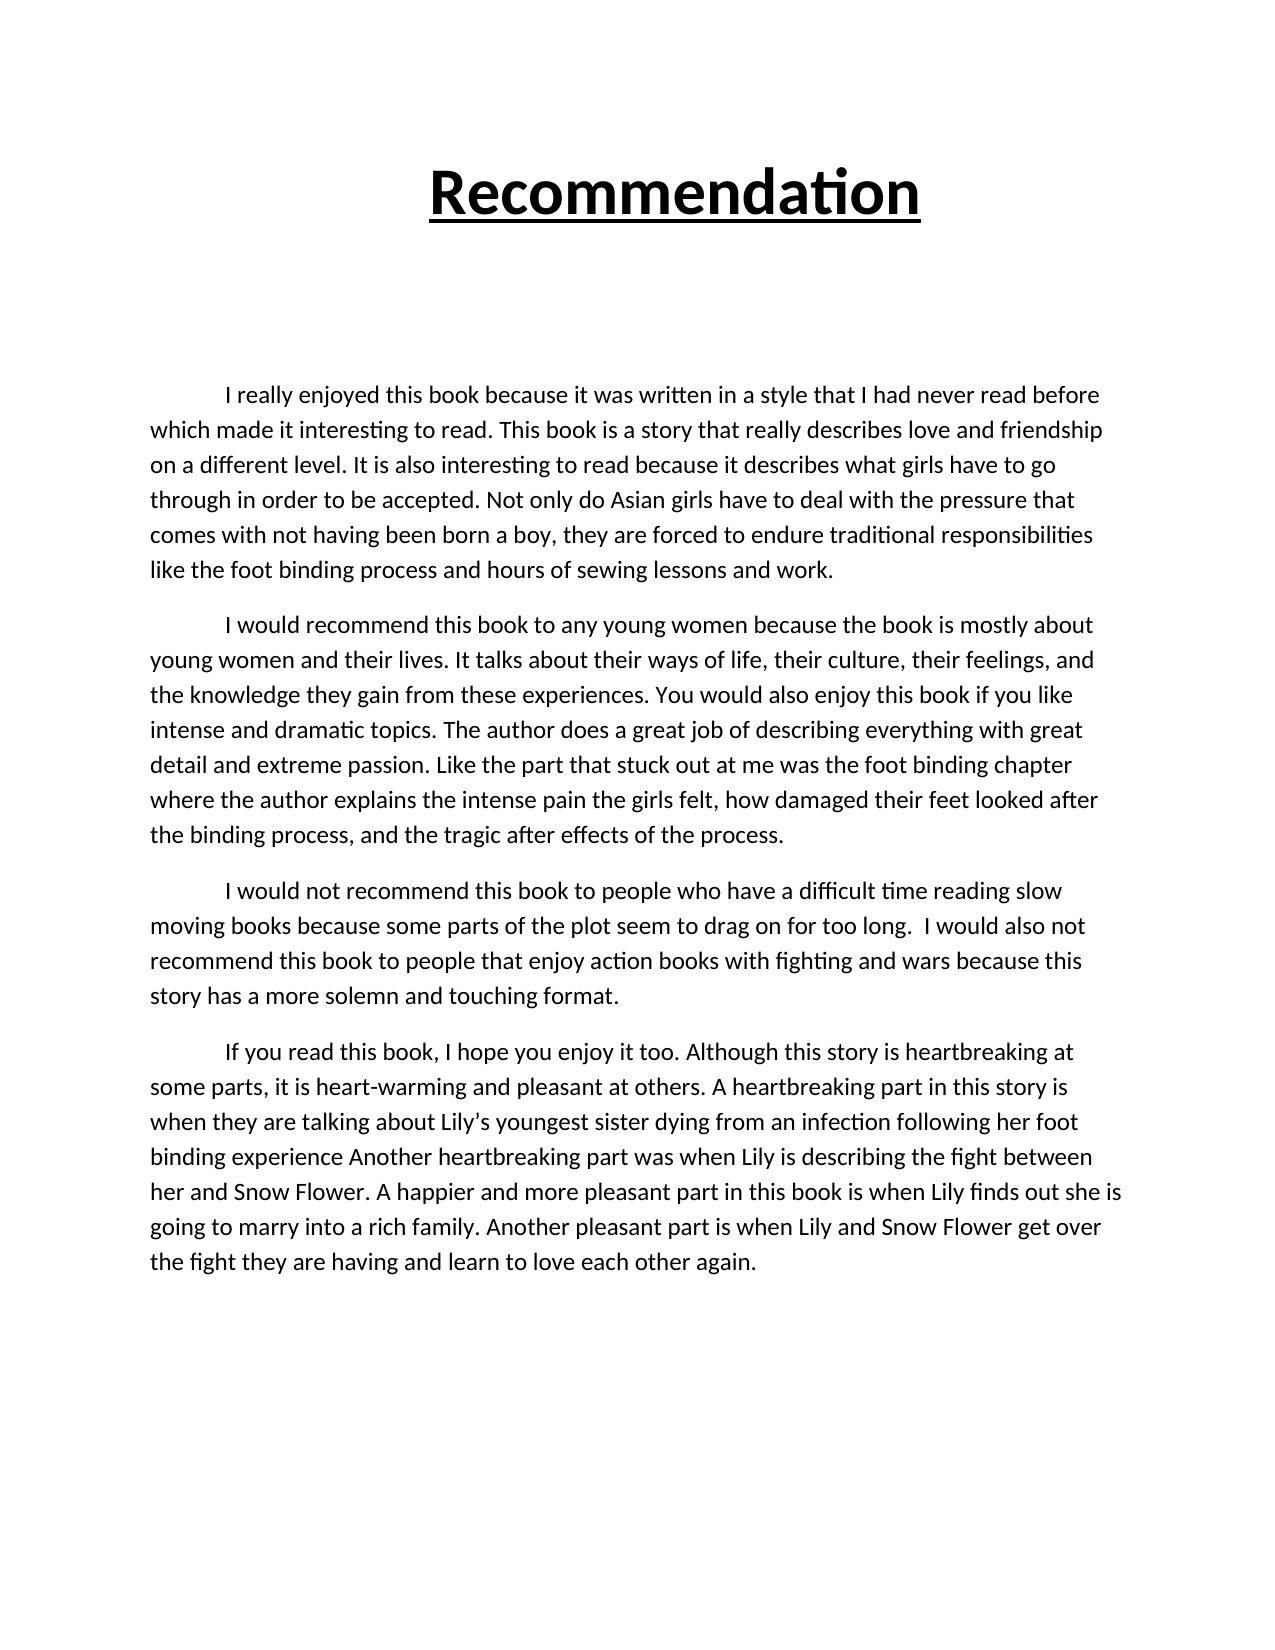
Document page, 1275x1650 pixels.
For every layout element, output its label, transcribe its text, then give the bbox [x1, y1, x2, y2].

text I would recommend this book to any young women because the book is mostly about young women and their lives. It talks about their ways of life, their culture, their feelings, and the knowledge they gain from these experiences. You would also enjoy this book if you like intense and dramatic topics. The author does a great job of describing everything with great detail and extreme passion. Like the part that stuck out at me was the foot binding chapter where the author explains the intense pain the girls felt, how damaged their feet looked after the binding process, and the tragic after effects of the process. [150, 609, 1125, 850]
text I really enjoyed this book because it was written in a style that I had never read before which made it interesting to read. This book is a story that really describes love and friendship on a different level. It is also interesting to read because it describes what girls have to go through in order to be accepted. Not only do Asian girls have to deal with the pressure that comes with not having been born a boy, they are forced to endure traditional responsibilities like the foot binding process and hours of sewing lessons and work. [150, 379, 1125, 584]
text Recommendation [150, 150, 1125, 231]
text I would not recommend this book to people who have a difficult time reading slow moving books because some parts of the plot seem to drag on for too long. I would also not recommend this book to people that enjoy action books with fighting and wars because this story has a more solemn and touching format. [150, 875, 1125, 1011]
text If you read this book, I hope you enjoy it too. Although this story is heartbreaking at some parts, it is heart-warming and pleasant at others. A heartbreaking part in this story is when they are talking about Lily’s youngest sister dying from an infection following her foot binding experience Another heartbreaking part was when Lily is describing the fight between her and Snow Flower. A happier and more pleasant part in this book is when Lily finds out she is going to marry into a rich family. Another pleasant part is when Lily and Snow Flower get over the fight they are having and learn to love each other again. [150, 1036, 1125, 1277]
